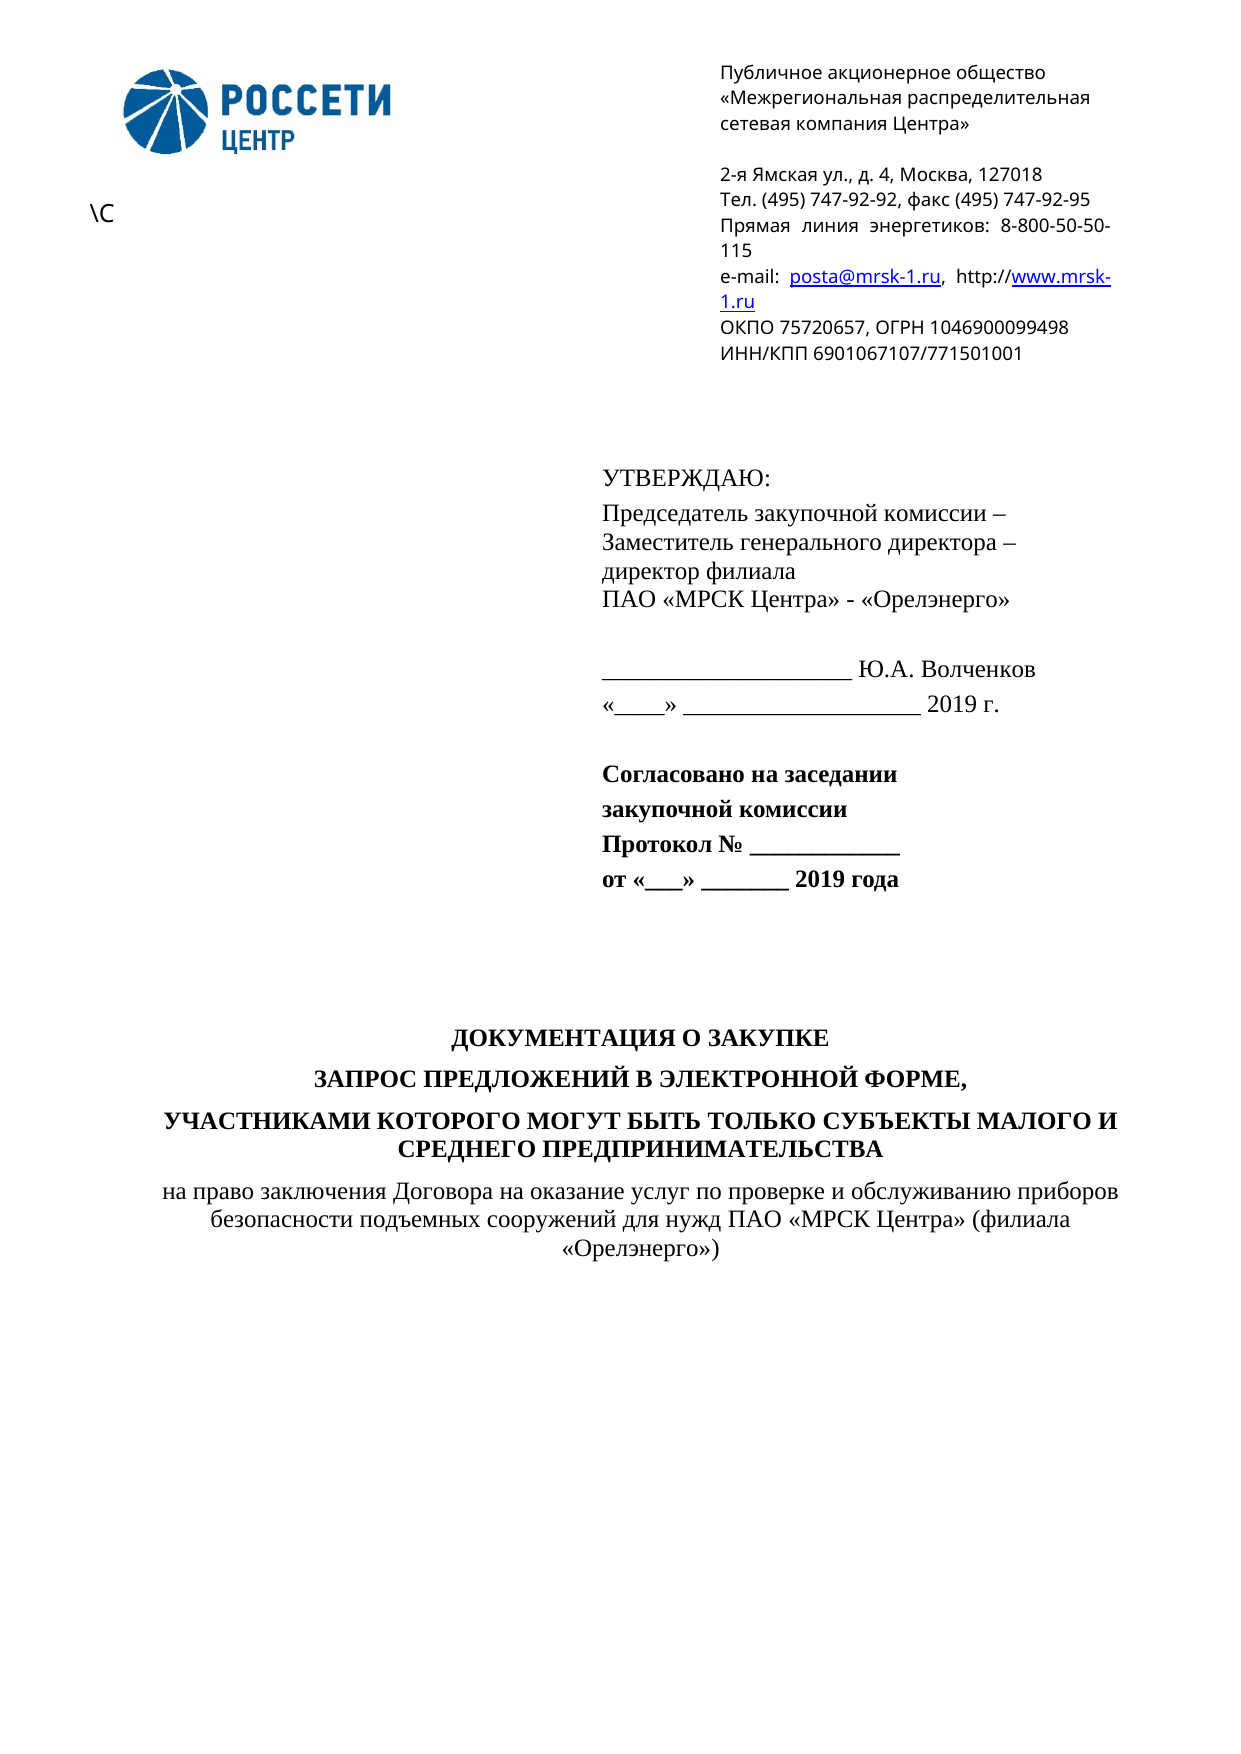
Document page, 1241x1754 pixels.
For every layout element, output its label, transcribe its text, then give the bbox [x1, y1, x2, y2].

text УЧАСТНИКАМИ КОТОРОГО МОГУТ БЫТЬ ТОЛЬКО СУБЪЕКТЫ МАЛОГО И СРЕДНЕГО ПРЕДПРИНИМАТЕЛЬСТВА [129, 1106, 1151, 1163]
text ЗАПРОС ПРЕДЛОЖЕНИЙ В ЭЛЕКТРОННОЙ ФОРМЕ, [129, 1064, 1151, 1093]
table_header Публичное акционерное общество «Межрегиональная распределительная сетевая компания Центра» 2-я Ямская ул., д. 4, Москва, 127018 Тел. (495) 747-92-92, факс (495) 747-92-95 Прямая линия энергетиков: 8-800-50-50-115 e-mail: posta@mrsk-1.ru, http://www.mrsk-1.ru ОКПО 75720657, ОГРН 1046900099498 ИНН/КПП 6901067107/771501001 [709, 59, 1122, 372]
text ПАО «МРСК Центра» - «Орелэнерго» [602, 584, 1151, 613]
text ____________________ Ю.А. Волченков [602, 654, 1151, 683]
text на право заключения Договора на оказание услуг по проверке и обслуживанию приборов безопасности подъемных сооружений для нужд ПАО «МРСК Центра» (филиала «Орелэнерго») [129, 1176, 1151, 1262]
text Председатель закупочной комиссии – [602, 498, 1151, 527]
text Согласовано на заседании [602, 759, 1151, 788]
text от «___» _______ 2019 года [602, 864, 1151, 893]
text Заместитель генерального директора – [602, 527, 1151, 556]
text закупочной комиссии [602, 794, 1151, 823]
text ДОКУМЕНТАЦИЯ О ЗАКУПКЕ [129, 1023, 1151, 1052]
text Протокол № ____________ [602, 829, 1151, 858]
text «____» ___________________ 2019 г. [602, 689, 1151, 718]
text директор филиала [602, 556, 1151, 584]
table_header \С [118, 59, 709, 372]
text УТВЕРЖДАЮ: [602, 463, 1151, 492]
